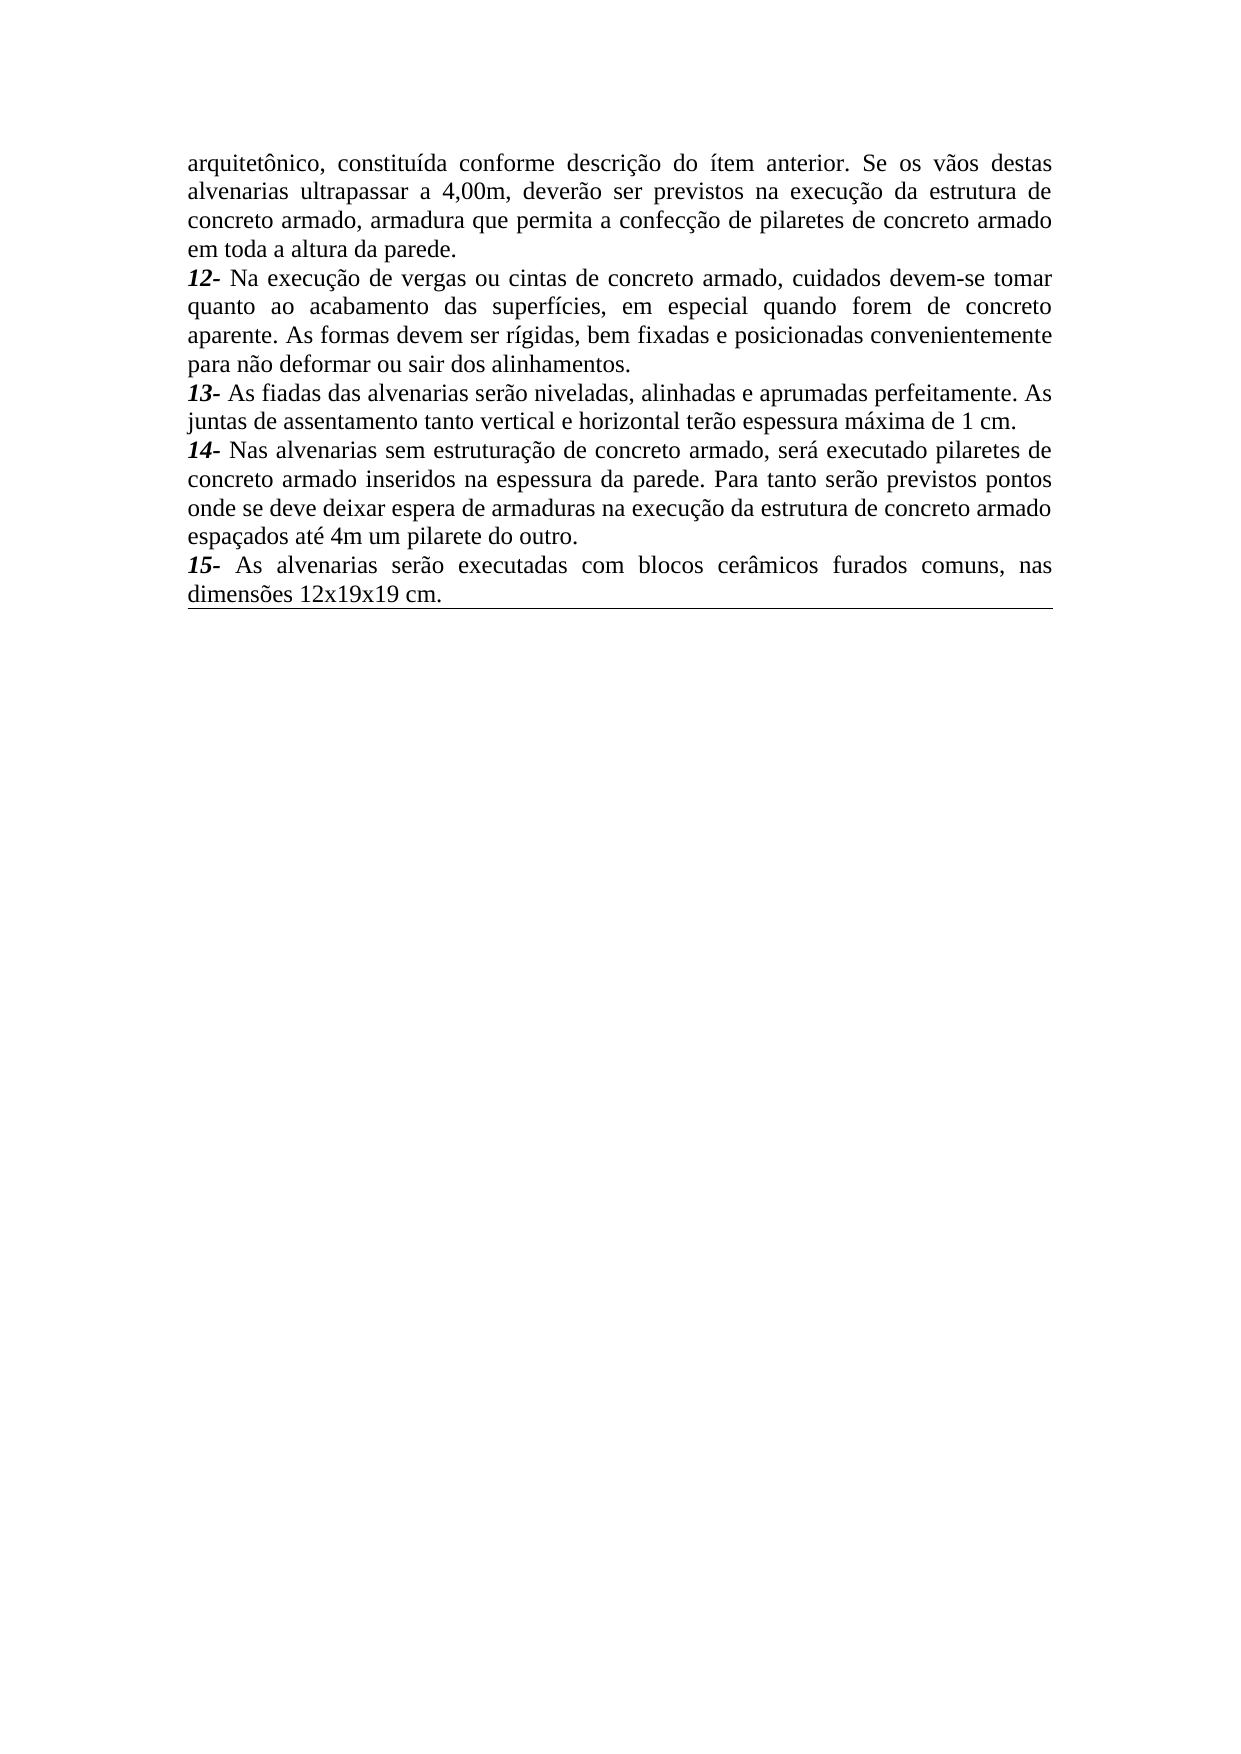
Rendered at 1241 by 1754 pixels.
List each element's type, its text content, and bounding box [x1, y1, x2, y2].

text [187, 148, 1053, 263]
text 12- Na execução de vergas ou cintas de concreto armado, cuidados devem-se tomar quanto ao acabamento das superfícies, em especial quando forem de concreto aparente. As formas devem ser rígidas, bem fixadas e posicionadas convenientemente para não deformar ou sair dos alinhamentos. [187, 263, 1053, 378]
text 14- Nas alvenarias sem estruturação de concreto armado, será executado pilaretes de concreto armado inseridos na espessura da parede. Para tanto serão previstos pontos onde se deve deixar espera de armaduras na execução da estrutura de concreto armado espaçados até 4m um pilarete do outro. [187, 435, 1053, 550]
text 15- As alvenarias serão executadas com blocos cerâmicos furados comuns, nas dimensões 12x19x19 cm. [187, 550, 1053, 608]
text 13- As fiadas das alvenarias serão niveladas, alinhadas e aprumadas perfeitamente. As juntas de assentamento tanto vertical e horizontal terão espessura máxima de 1 cm. [187, 378, 1053, 435]
